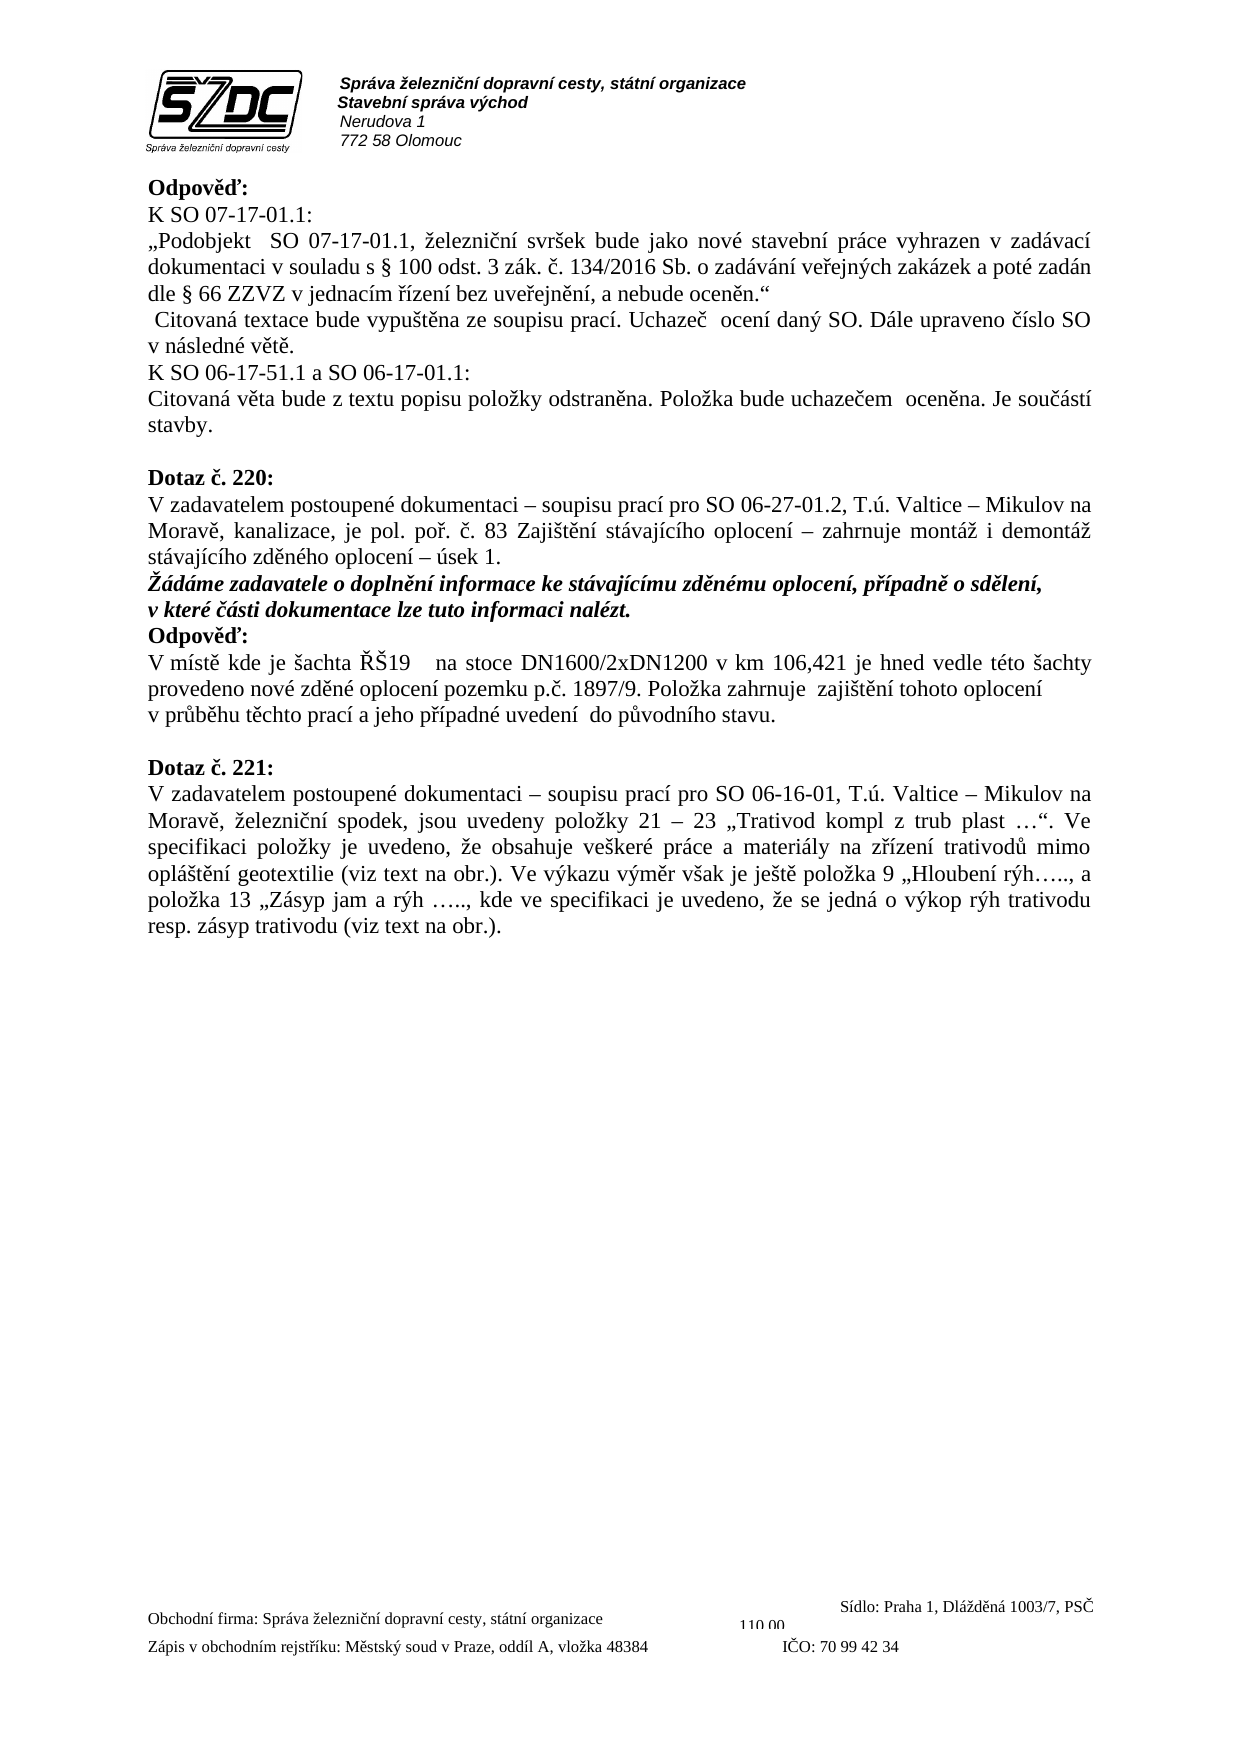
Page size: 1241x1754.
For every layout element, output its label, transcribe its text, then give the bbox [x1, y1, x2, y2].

text Odpověď: [148, 622, 1093, 649]
text v průběhu těchto prací a jeho případné uvedení do původního stavu. [148, 701, 1093, 728]
text V zadavatelem postoupené dokumentaci – soupisu prací pro SO 06-27-01.2, T.ú. Valtice – Mikulov na Moravě, kanalizace, je pol. poř. č. 83 Zajištění stávajícího oplocení – zahrnuje montáž i demontáž stávajícího zděného oplocení – úsek 1. [148, 491, 1093, 570]
text V místě kde je šachta ŘŠ19 na stoce DN1600/2xDN1200 v km 106,421 je hned vedle této šachty provedeno nové zděné oplocení pozemku p.č. 1897/9. Položka zahrnuje zajištění tohoto oplocení [148, 649, 1093, 701]
text Dotaz č. 220: [148, 464, 1093, 491]
text Žádáme zadavatele o doplnění informace ke stávajícímu zděnému oplocení, případně o sdělení, v které části dokumentace lze tuto informaci nalézt. [148, 570, 1093, 622]
text Odpověď: [148, 174, 1093, 201]
text Dotaz č. 221: [148, 754, 1093, 781]
text Citovaná textace bude vypuštěna ze soupisu prací. Uchazeč ocení daný SO. Dále upraveno číslo SO v následné větě. [148, 306, 1093, 359]
text „Podobjekt SO 07-17-01.1, železniční svršek bude jako nové stavební práce vyhrazen v zadávací dokumentaci v souladu s § 100 odst. 3 zák. č. 134/2016 Sb. o zadávání veřejných zakázek a poté zadán dle § 66 ZZVZ v jednacím řízení bez uveřejnění, a nebude oceněn.“ [148, 227, 1093, 306]
text V zadavatelem postoupené dokumentaci – soupisu prací pro SO 06-16-01, T.ú. Valtice – Mikulov na Moravě, železniční spodek, jsou uvedeny položky 21 – 23 „Trativod kompl z trub plast …“. Ve specifikaci položky je uvedeno, že obsahuje veškeré práce a materiály na zřízení trativodů mimo opláštění geotextilie (viz text na obr.). Ve výkazu výměr však je ještě položka 9 „Hloubení rýh….., a položka 13 „Zásyp jam a rýh ….., kde ve specifikaci je uvedeno, že se jedná o výkop rýh trativodu resp. zásyp trativodu (viz text na obr.). [148, 781, 1093, 939]
text Citovaná věta bude z textu popisu položky odstraněna. Položka bude uchazečem oceněna. Je součástí stavby. [148, 385, 1093, 438]
text K SO 07-17-01.1: [148, 201, 1093, 227]
picture [145, 69, 303, 153]
text K SO 06-17-51.1 a SO 06-17-01.1: [148, 359, 1093, 385]
